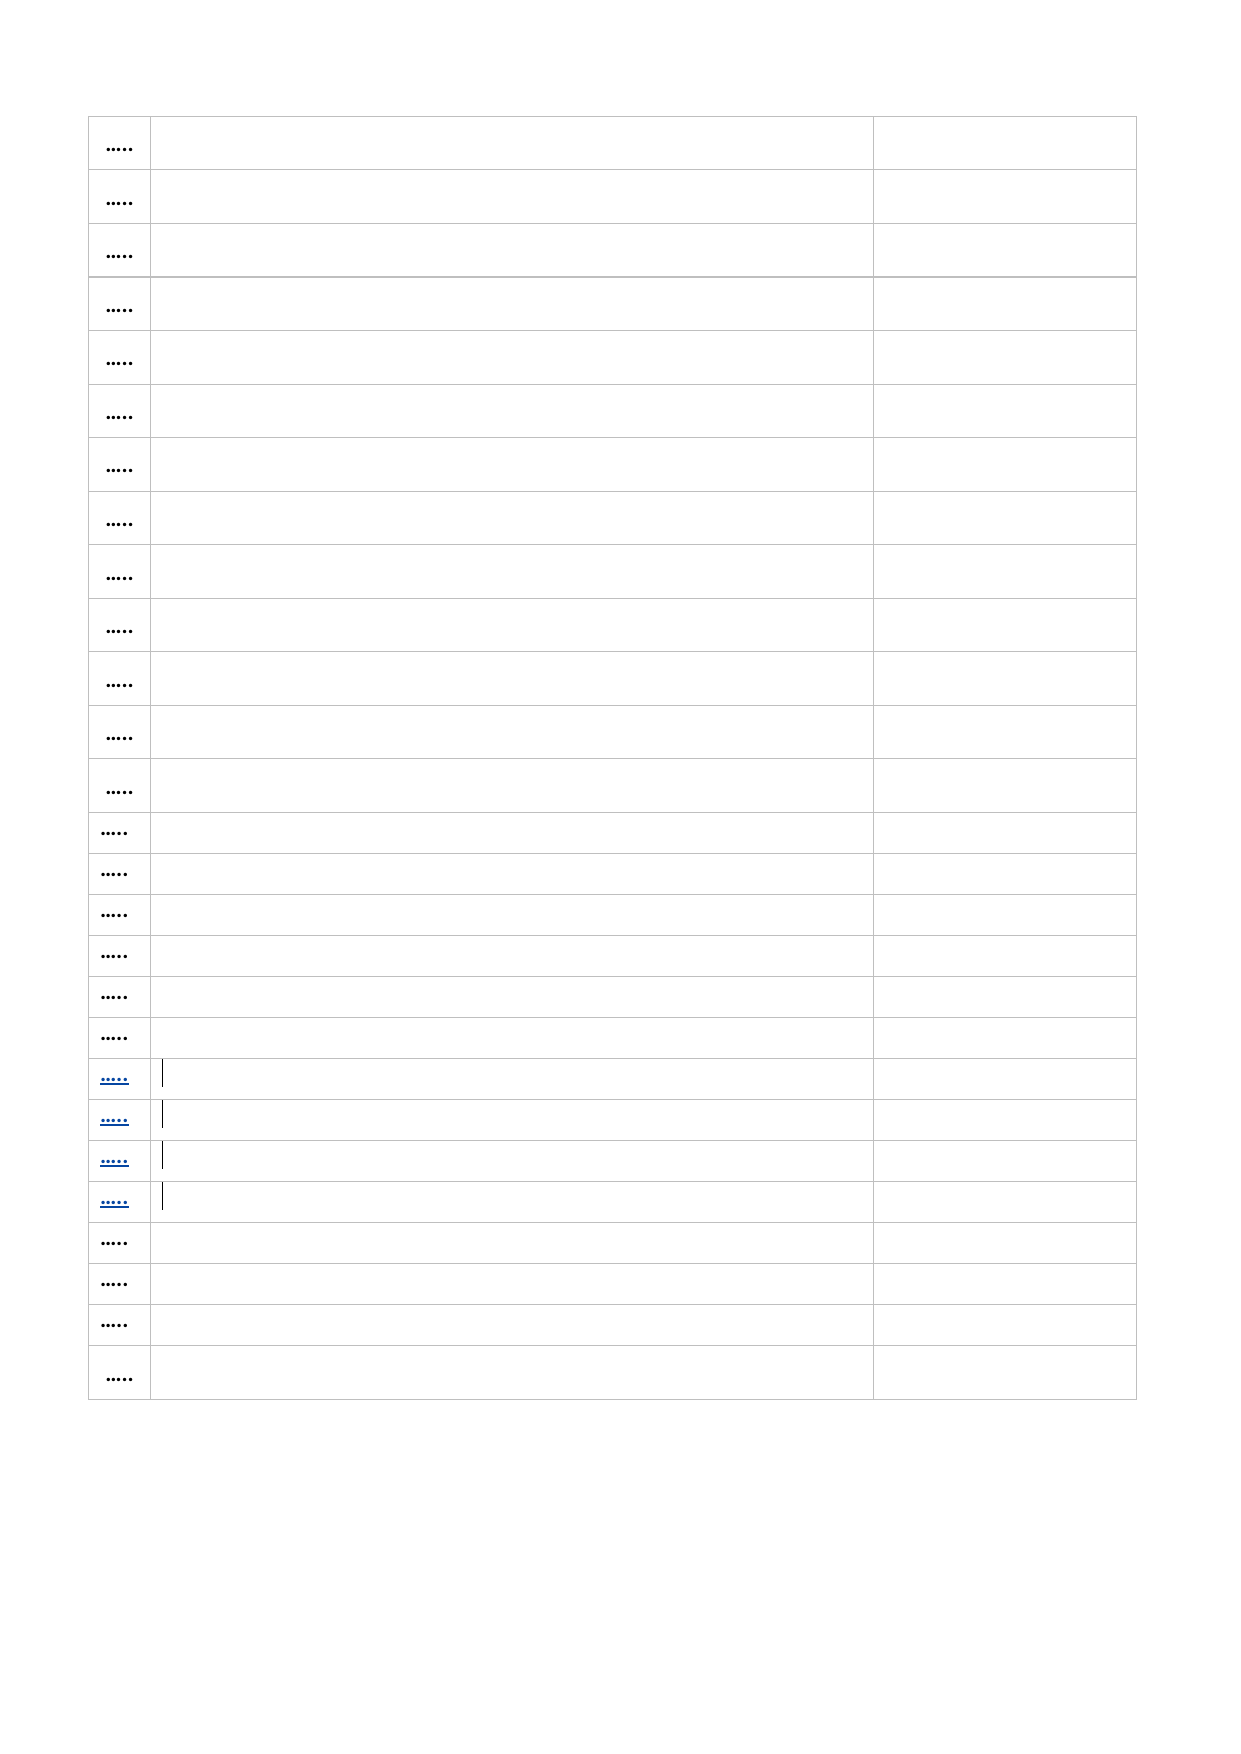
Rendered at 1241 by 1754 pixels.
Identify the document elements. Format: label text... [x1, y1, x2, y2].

table_cell [151, 224, 873, 276]
table_cell ….. [89, 854, 150, 894]
table_cell [89, 1059, 150, 1099]
table_cell [874, 492, 1136, 544]
table_cell [151, 854, 873, 894]
table_cell [874, 117, 1136, 169]
table_cell [874, 854, 1136, 894]
table_cell [151, 895, 873, 935]
table_cell [151, 545, 873, 598]
table_cell [151, 936, 873, 976]
table_cell [874, 1141, 1136, 1181]
table_cell ….. [89, 706, 150, 758]
table_cell [874, 977, 1136, 1017]
table_cell [151, 813, 873, 853]
table_cell [151, 331, 873, 383]
table_cell [874, 895, 1136, 935]
table_cell [874, 652, 1136, 705]
table_cell [151, 1346, 873, 1399]
table_cell [874, 1018, 1136, 1058]
table_cell ….. [89, 278, 150, 330]
table_cell ….. [89, 759, 150, 812]
table_cell [874, 170, 1136, 223]
table_cell ….. [89, 813, 150, 853]
table_cell [874, 599, 1136, 651]
table_cell [151, 438, 873, 491]
table_cell ….. [89, 977, 150, 1017]
table_cell [874, 1264, 1136, 1304]
table_cell [89, 1100, 150, 1140]
table_cell [151, 759, 873, 812]
table_cell [151, 652, 873, 705]
table_cell ….. [89, 170, 150, 223]
table_cell [151, 278, 873, 330]
table_cell [151, 1100, 873, 1140]
table_cell [874, 1305, 1136, 1345]
table_cell [874, 1223, 1136, 1263]
table_cell [151, 117, 873, 169]
table_cell [151, 706, 873, 758]
table_cell [151, 492, 873, 544]
table_cell [874, 759, 1136, 812]
table_cell [874, 1059, 1136, 1099]
table_cell [89, 1182, 150, 1222]
table_cell [874, 936, 1136, 976]
table_cell ….. [89, 936, 150, 976]
table_cell [151, 1223, 873, 1263]
table_cell ….. [89, 1018, 150, 1058]
table_cell [874, 706, 1136, 758]
table_cell ….. [89, 545, 150, 598]
table_cell [151, 1018, 873, 1058]
table_cell [874, 545, 1136, 598]
table_cell [874, 278, 1136, 330]
table_cell ….. [89, 492, 150, 544]
table_cell ….. [89, 1264, 150, 1304]
table_cell ….. [89, 438, 150, 491]
table_cell [874, 1346, 1136, 1399]
table_cell ….. [89, 895, 150, 935]
table_cell [874, 224, 1136, 276]
table_cell [874, 813, 1136, 853]
table_cell [151, 977, 873, 1017]
table_cell [151, 1264, 873, 1304]
table_cell [874, 438, 1136, 491]
table_cell [151, 170, 873, 223]
table_cell [151, 1305, 873, 1345]
table_cell [151, 385, 873, 437]
table_cell ….. [89, 224, 150, 276]
table_cell [874, 1182, 1136, 1222]
table_cell [874, 1100, 1136, 1140]
table_cell [151, 1059, 873, 1099]
table_cell ….. [89, 385, 150, 437]
table_cell ….. [89, 117, 150, 169]
table_cell ….. [89, 652, 150, 705]
table_cell ….. [89, 599, 150, 651]
table_cell ….. [89, 1305, 150, 1345]
table_cell ….. [89, 331, 150, 383]
table_cell [874, 385, 1136, 437]
table_cell [151, 1141, 873, 1181]
table_cell [151, 1182, 873, 1222]
table_cell [874, 331, 1136, 383]
table_cell ….. [89, 1346, 150, 1399]
table_cell [151, 599, 873, 651]
table_cell ….. [89, 1223, 150, 1263]
table_cell [89, 1141, 150, 1181]
